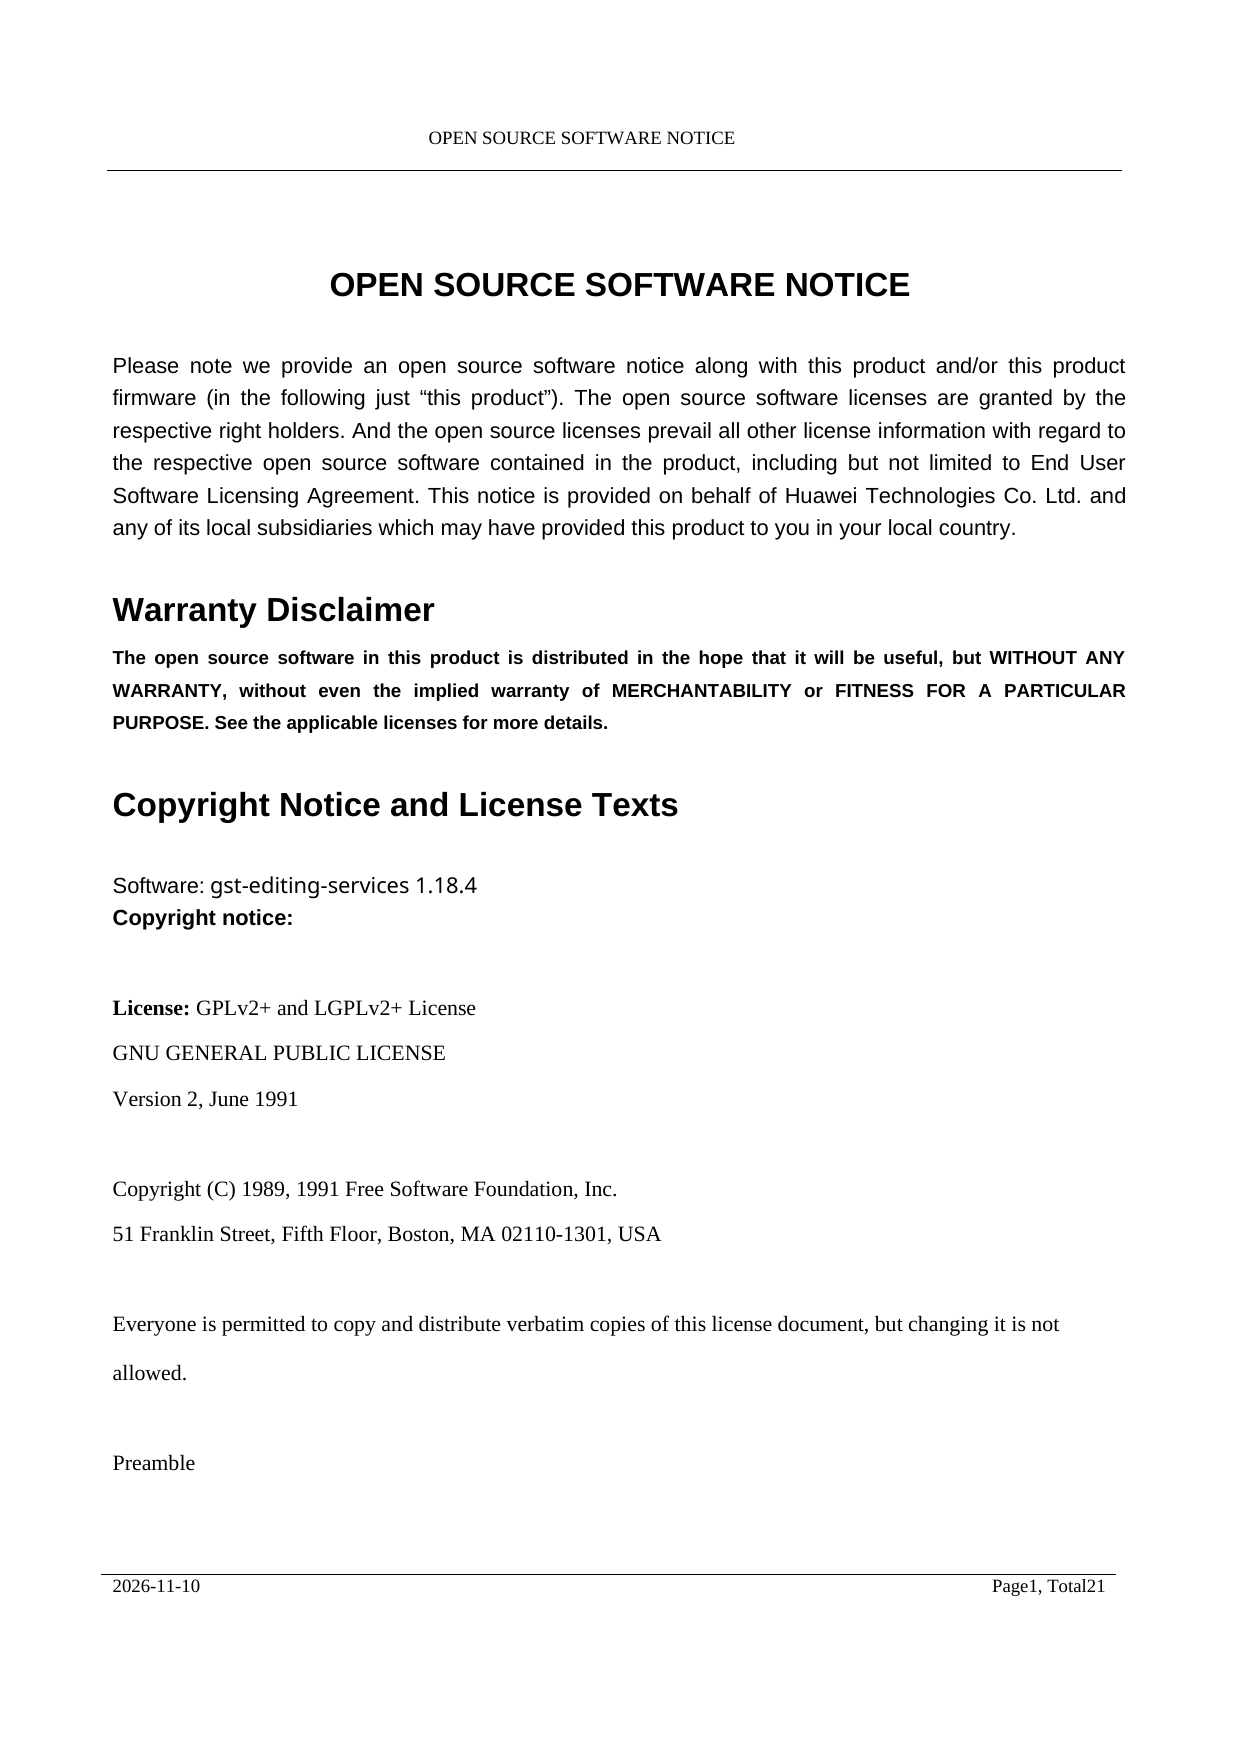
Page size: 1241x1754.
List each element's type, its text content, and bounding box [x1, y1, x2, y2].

text The open source software in this product is distributed in the hope that it will be useful, but WITHOUT ANY WARRANTY, without even the implied warranty of MERCHANTABILITY or FITNESS FOR A PARTICULAR PURPOSE. See the applicable licenses for more details. [112, 641, 1128, 739]
text Please note we provide an open source software notice along with this product and/or this product firmware (in the following just “this product”). The open source software licenses are granted by the respective right holders. And the open source licenses prevail all other license information with regard to the respective open source software contained in the product, including but not limited to End User Software Licensing Agreement. This notice is provided on behalf of Huawei Technologies Co. Ltd. and any of its local subsidiaries which may have provided this product to you in your local country. [112, 349, 1128, 544]
text Copyright Notice and License Texts [112, 771, 1128, 836]
text Software: gst-editing-services 1.18.4 [112, 869, 1128, 901]
text License: GPLv2+ and LGPLv2+ License [112, 992, 1128, 1024]
text 51 Franklin Street, Fifth Floor, Boston, MA 02110-1301, USA [112, 1217, 1128, 1250]
text Copyright (C) 1989, 1991 Free Software Foundation, Inc. [112, 1172, 1128, 1204]
text Everyone is permitted to copy and distribute verbatim copies of this license document, but changing it is not allowed. [112, 1307, 1128, 1389]
text Version 2, June 1991 [112, 1082, 1128, 1114]
text OPEN SOURCE SOFTWARE NOTICE [112, 251, 1128, 316]
text Preamble [112, 1446, 1128, 1479]
text Warranty Disclaimer [112, 576, 1128, 641]
text Copyright notice: [112, 901, 1128, 934]
text GNU GENERAL PUBLIC LICENSE [112, 1037, 1128, 1069]
